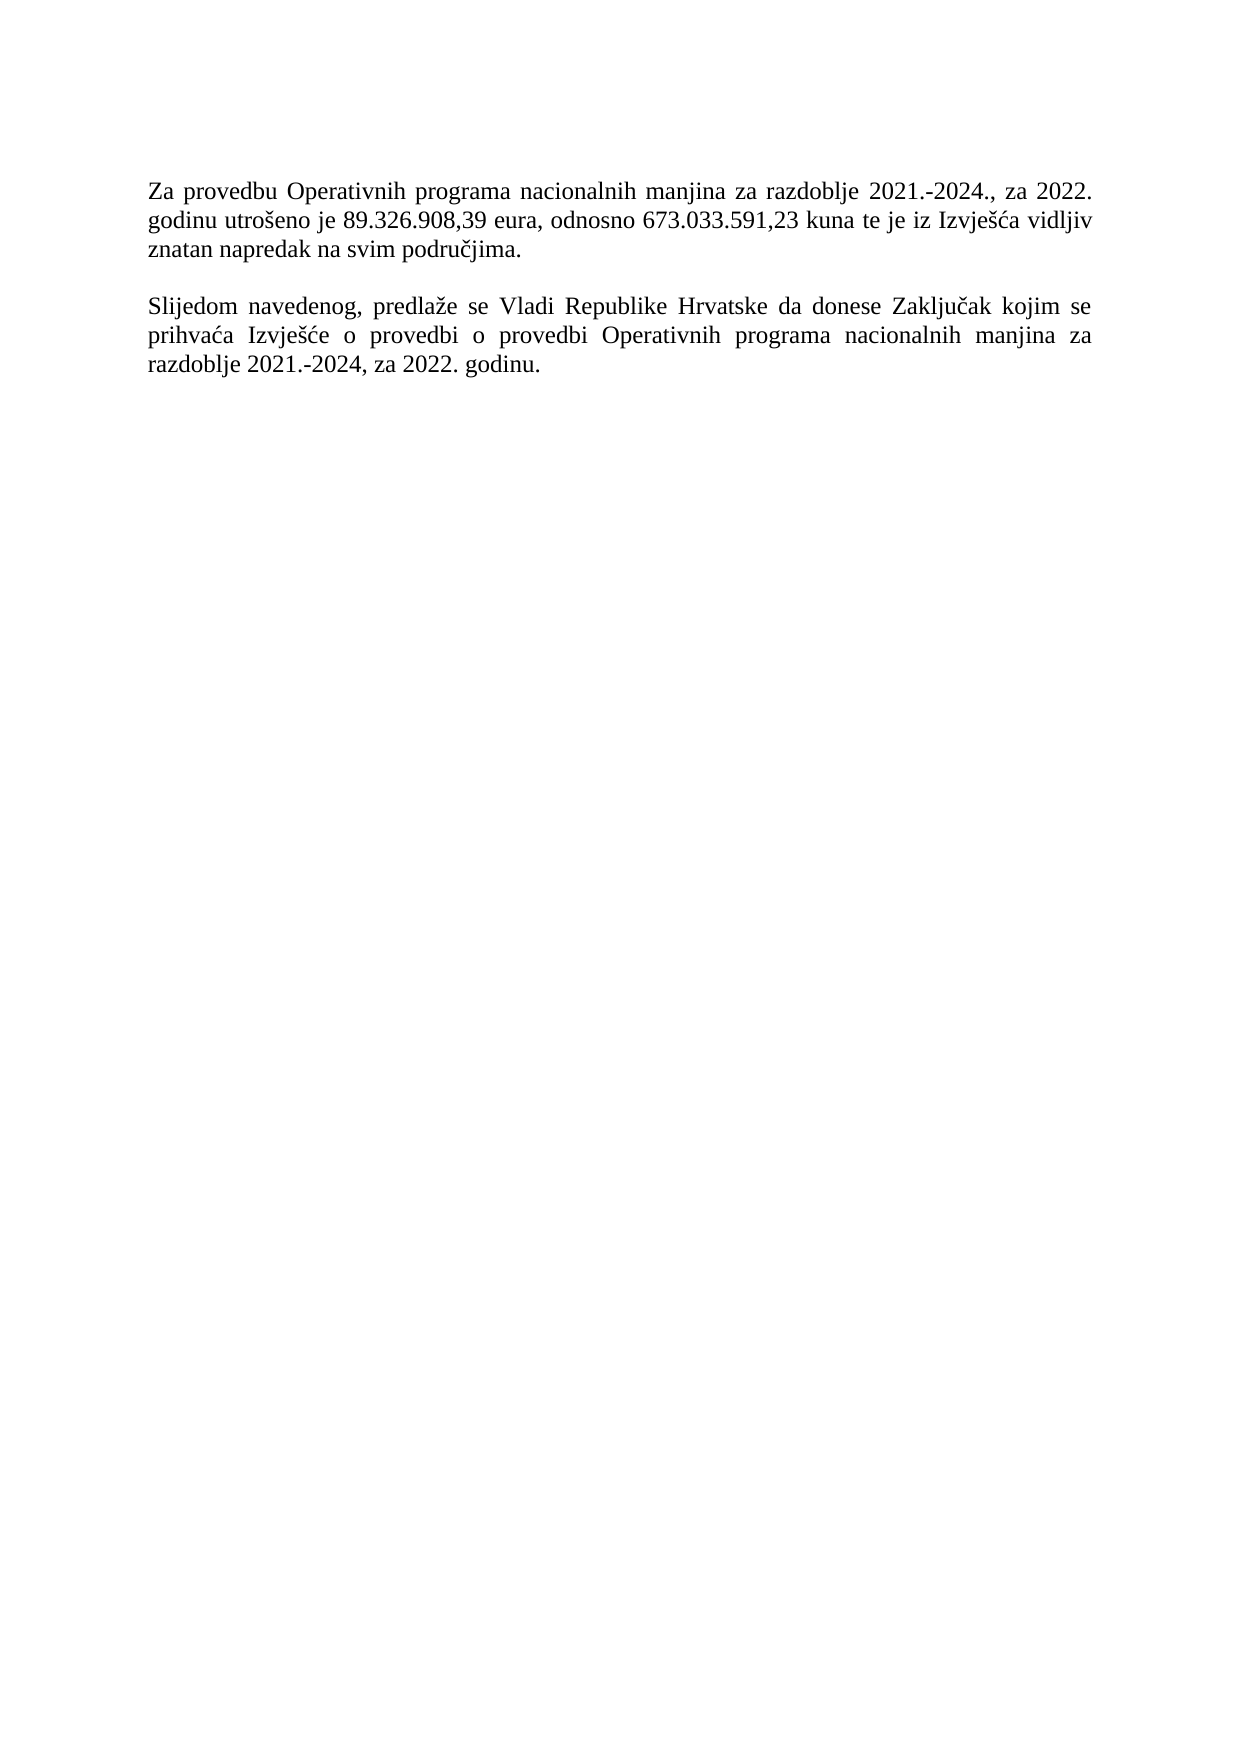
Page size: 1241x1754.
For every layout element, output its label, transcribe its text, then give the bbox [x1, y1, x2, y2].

text Slijedom navedenog, predlaže se Vladi Republike Hrvatske da donese Zaključak kojim se prihvaća Izvješće o provedbi o provedbi Operativnih programa nacionalnih manjina za razdoblje 2021.-2024, za 2022. godinu. [148, 291, 1093, 378]
text Za provedbu Operativnih programa nacionalnih manjina za razdoblje 2021.-2024., za 2022. godinu utrošeno je 89.326.908,39 eura, odnosno 673.033.591,23 kuna te je iz Izvješća vidljiv znatan napredak na svim područjima. [148, 176, 1093, 263]
